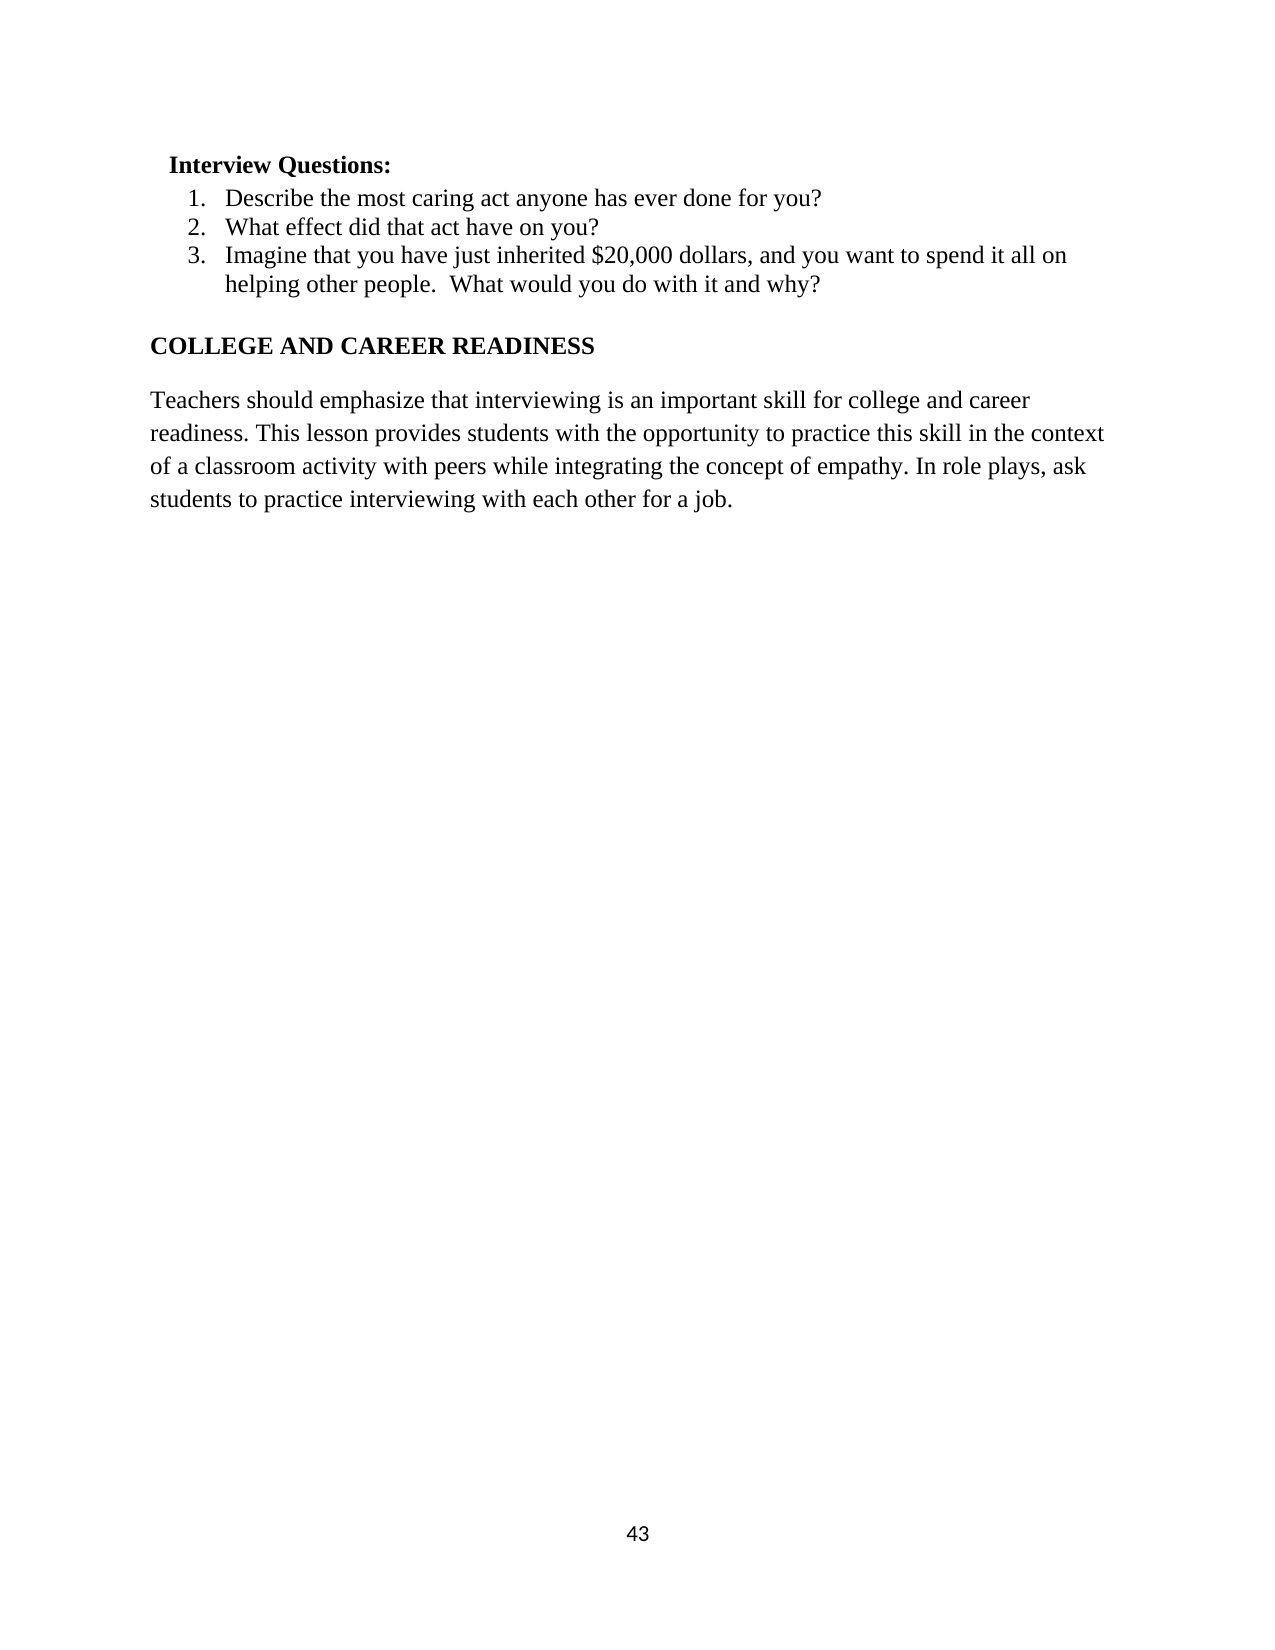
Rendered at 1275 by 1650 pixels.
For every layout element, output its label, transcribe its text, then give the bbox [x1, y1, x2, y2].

list Describe the most caring act anyone has ever done for you? [187, 183, 1125, 212]
list Imagine that you have just inherited $20,000 dollars, and you want to spend it all on helping other people. What would you do with it and why? [187, 241, 1125, 298]
text Teachers should emphasize that interviewing is an important skill for college and career readiness. This lesson provides students with the opportunity to practice this skill in the context of a classroom activity with peers while integrating the concept of empathy. In role plays, ask students to practice interviewing with each other for a job. [150, 385, 1125, 513]
text Interview Questions: [150, 150, 1125, 179]
list What effect did that act have on you? [187, 212, 1125, 241]
text COLLEGE AND CAREER READINESS [150, 331, 1125, 360]
